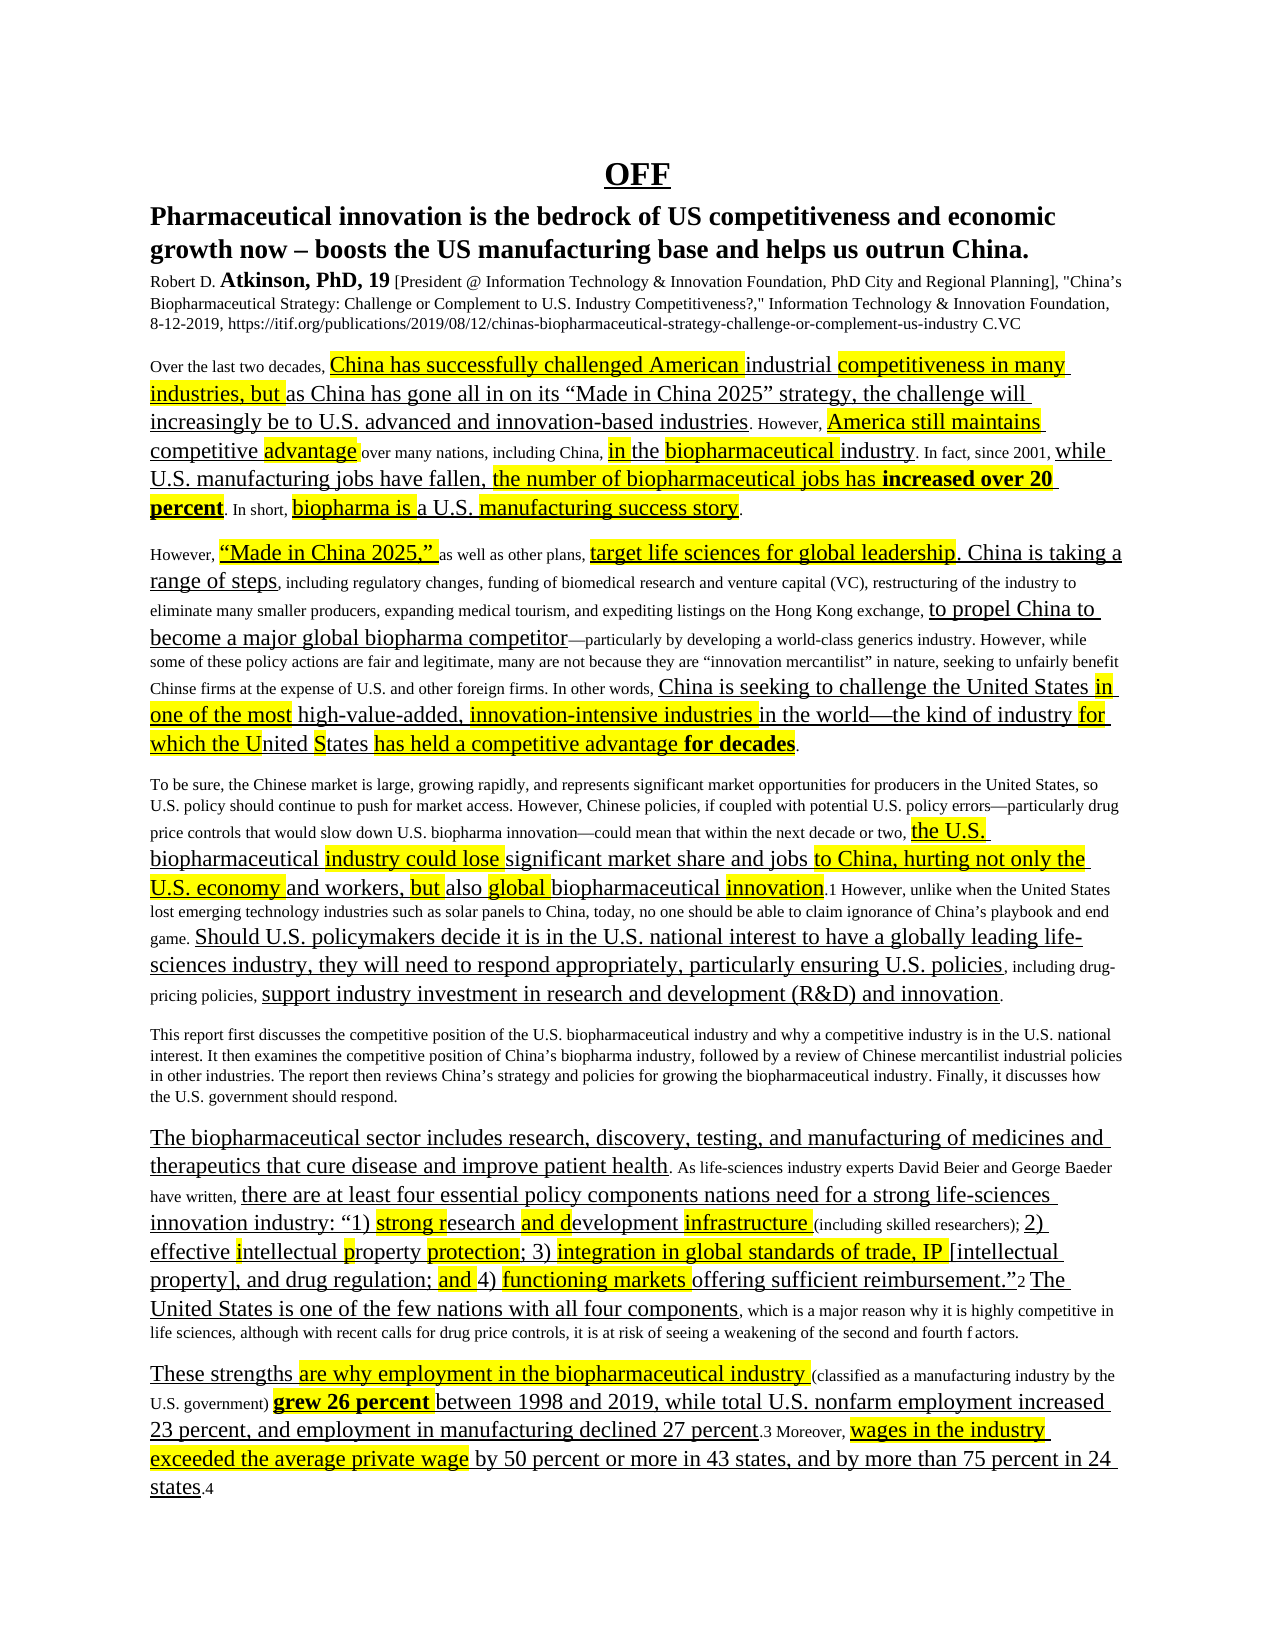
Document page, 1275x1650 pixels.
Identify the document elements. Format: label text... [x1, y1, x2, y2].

text The biopharmaceutical sector includes research, discovery, testing, and manufacturing of medicines and therapeutics that cure disease and improve patient health. As life-sciences industry experts David Beier and George Baeder have written, there are at least four essential policy components nations need for a strong life-sciences innovation industry: “1) strong research and development infrastructure (including skilled researchers); 2) effective intellectual property protection; 3) integration in global standards of trade, IP [intellectual property], and drug regulation; and 4) functioning markets offering sufficient reimbursement.”2 The United States is one of the few nations with all four components, which is a major reason why it is highly competitive in life sciences, although with recent calls for drug price controls, it is at risk of seeing a weakening of the second and fourth f actors. [150, 1124, 1125, 1342]
text Over the last two decades, China has successfully challenged American industrial competitiveness in many industries, but as China has gone all in on its “Made in China 2025” strategy, the challenge will increasingly be to U.S. advanced and innovation-based industries. However, America still maintains competitive advantage over many nations, including China, in the biopharmaceutical industry. In fact, since 2001, while U.S. manufacturing jobs have fallen, the number of biopharmaceutical jobs has increased over 20 percent. In short, biopharma is a U.S. manufacturing success story. [150, 351, 1125, 520]
text This report first discusses the competitive position of the U.S. biopharmaceutical industry and why a competitive industry is in the U.S. national interest. It then examines the competitive position of China’s biopharma industry, followed by a review of Chinese mercantilist industrial policies in other industries. The report then reviews China’s strategy and policies for growing the biopharmaceutical industry. Finally, it discusses how the U.S. government should respond. [150, 1025, 1125, 1106]
text However, “Made in China 2025,” as well as other plans, target life sciences for global leadership. China is taking a range of steps, including regulatory changes, funding of biomedical research and venture capital (VC), restructuring of the industry to eliminate many smaller producers, expanding medical tourism, and expediting listings on the Hong Kong exchange, to propel China to become a major global biopharma competitor—particularly by developing a world-class generics industry. However, while some of these policy actions are fair and legitimate, many are not because they are “innovation mercantilist” in nature, seeking to unfairly benefit Chinse firms at the expense of U.S. and other foreign firms. In other words, China is seeking to challenge the United States in one of the most high-value-added, innovation-intensive industries in the world—the kind of industry for which the United States has held a competitive advantage for decades. [150, 539, 1125, 756]
subtitle Pharmaceutical innovation is the bedrock of US competitiveness and economic growth now – boosts the US manufacturing base and helps us outrun China. [150, 200, 1125, 264]
text Robert D. Atkinson, PhD, 19 [President @ Information Technology & Innovation Foundation, PhD City and Regional Planning], "China’s Biopharmaceutical Strategy: Challenge or Complement to U.S. Industry Competitiveness?," Information Technology & Innovation Foundation, 8-12-2019, https://itif.org/publications/2019/08/12/chinas-biopharmaceutical-strategy-challenge-or-complement-us-industry C.VC [150, 267, 1125, 333]
text To be sure, the Chinese market is large, growing rapidly, and represents significant market opportunities for producers in the United States, so U.S. policy should continue to push for market access. However, Chinese policies, if coupled with potential U.S. policy errors—particularly drug price controls that would slow down U.S. biopharma innovation—could mean that within the next decade or two, the U.S. biopharmaceutical industry could lose significant market share and jobs to China, hurting not only the U.S. economy and workers, but also global biopharmaceutical innovation.1 However, unlike when the United States lost emerging technology industries such as solar panels to China, today, no one should be able to claim ignorance of China’s playbook and end game. Should U.S. policymakers decide it is in the U.S. national interest to have a globally leading life-sciences industry, they will need to respond appropriately, particularly ensuring U.S. policies, including drug-pricing policies, support industry investment in research and development (R&D) and innovation. [150, 775, 1125, 1006]
text These strengths are why employment in the biopharmaceutical industry (classified as a manufacturing industry by the U.S. government) grew 26 percent between 1998 and 2019, while total U.S. nonfarm employment increased 23 percent, and employment in manufacturing declined 27 percent.3 Moreover, wages in the industry exceeded the average private wage by 50 percent or more in 43 states, and by more than 75 percent in 24 states.4 [150, 1360, 1125, 1500]
subtitle OFF [150, 154, 1125, 192]
